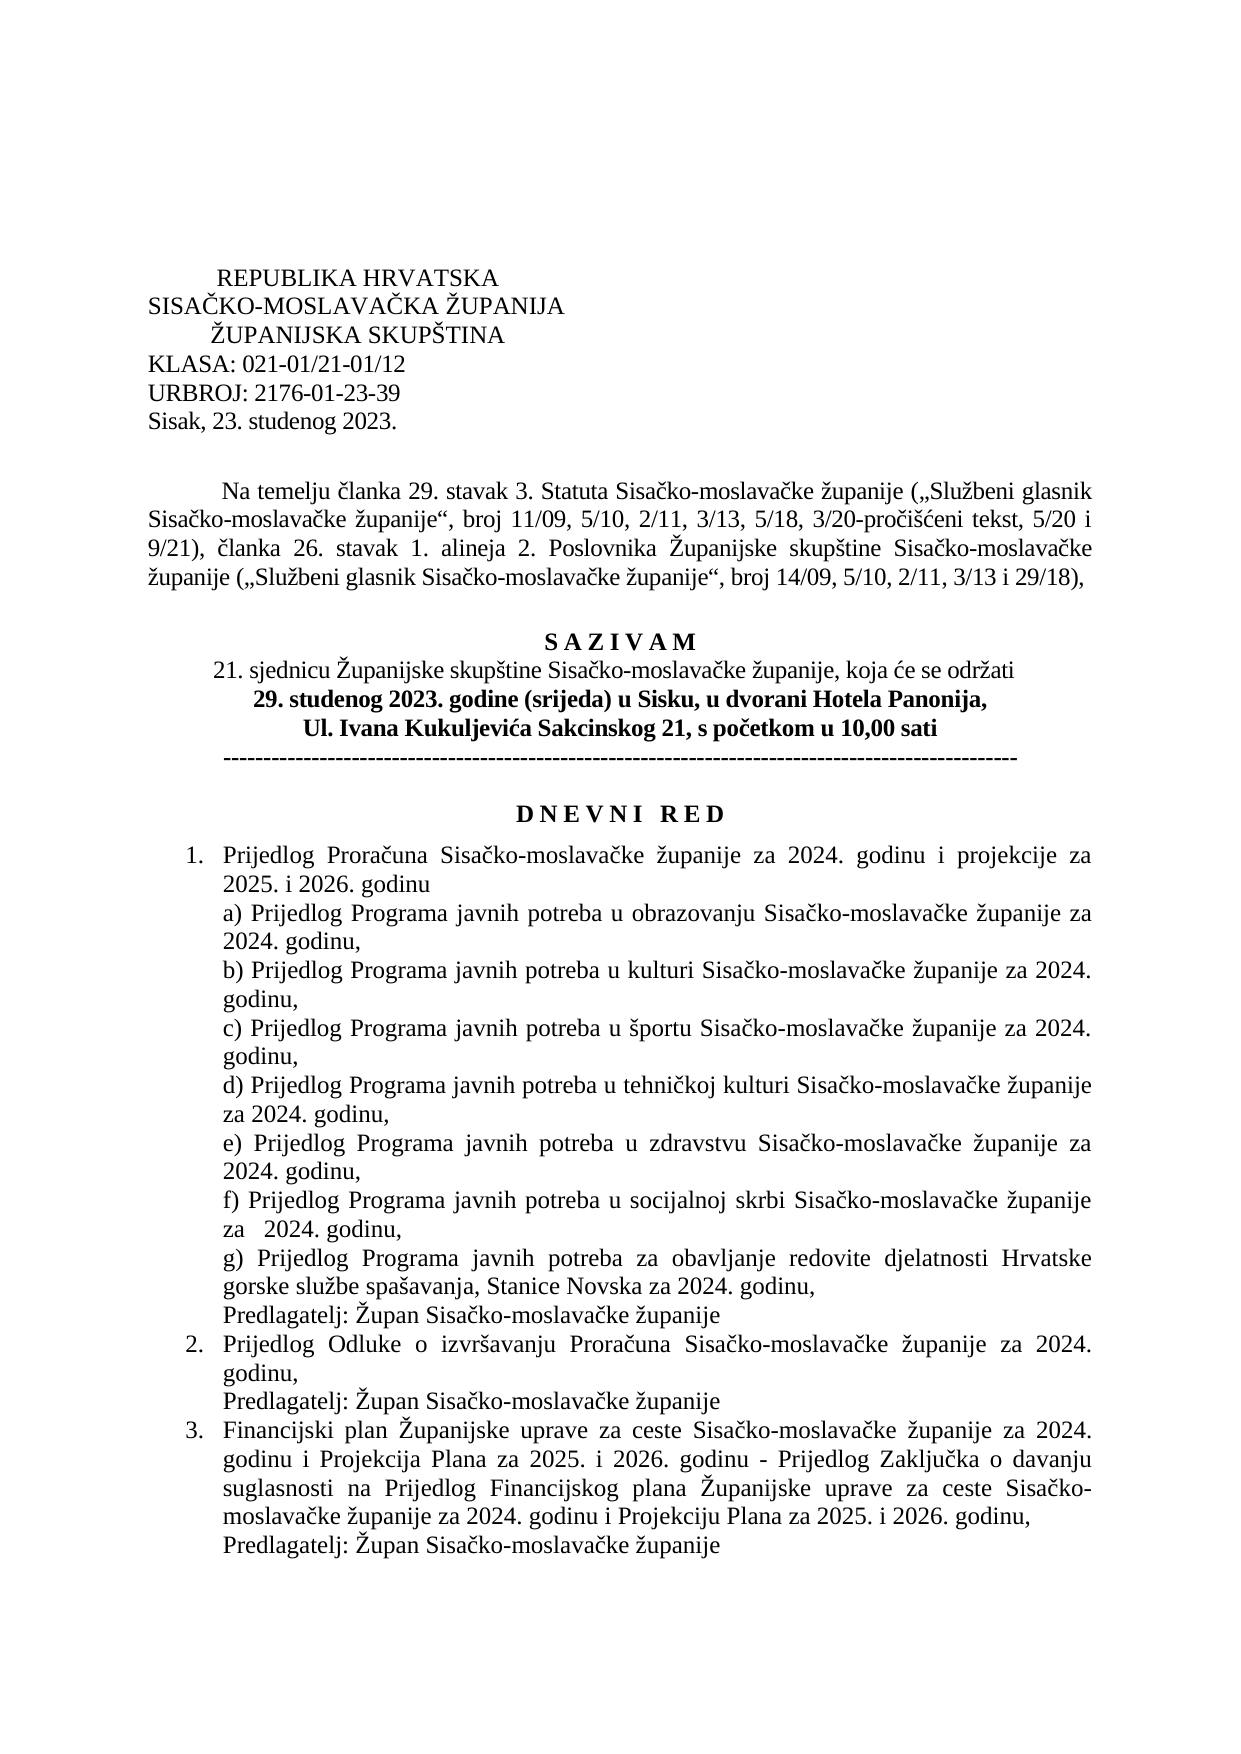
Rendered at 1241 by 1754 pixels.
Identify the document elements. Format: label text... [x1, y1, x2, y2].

list c) Prijedlog Programa javnih potreba u športu Sisačko-moslavačke županije za 2024. godinu, [223, 1013, 1093, 1070]
text KLASA: 021-01/21-01/12 [148, 349, 1093, 378]
list Prijedlog Odluke o izvršavanju Proračuna Sisačko-moslavačke županije za 2024. godinu, [185, 1329, 1093, 1386]
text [223, 1530, 1093, 1559]
text Sisak, 23. studenog 2023. [148, 406, 1093, 435]
list d) Prijedlog Programa javnih potreba u tehničkoj kulturi Sisačko-moslavačke županije za 2024. godinu, [223, 1070, 1093, 1128]
text Predlagatelj: Župan Sisačko-moslavačke županije [223, 1386, 1093, 1415]
list a) Prijedlog Programa javnih potreba u obrazovanju Sisačko-moslavačke županije za 2024. godinu, [223, 898, 1093, 955]
list f) Prijedlog Programa javnih potreba u socijalnoj skrbi Sisačko-moslavačke županije za 2024. godinu, [223, 1185, 1093, 1243]
text SISAČKO-MOSLAVAČKA ŽUPANIJA [148, 291, 1093, 320]
text Ul. Ivana Kukuljevića Sakcinskog 21, s početkom u 10,00 sati [148, 713, 1093, 742]
text ŽUPANIJSKA SKUPŠTINA [148, 320, 1093, 349]
list Financijski plan Županijske uprave za ceste Sisačko-moslavačke županije za 2024. godinu i Projekcija Plana za 2025. i 2026. godinu - Prijedlog Zaključka o davanju suglasnosti na Prijedlog Financijskog plana Županijske uprave za ceste Sisačko-moslavačke županije za 2024. godinu i Projekciju Plana za 2025. i 2026. godinu, [185, 1415, 1093, 1530]
text 21. sjednicu Županijske skupštine Sisačko-moslavačke županije, koja će se održati [148, 656, 1093, 684]
text D N E V N I R E D [148, 799, 1093, 828]
text URBROJ: 2176-01-23-39 [148, 378, 1093, 406]
list b) Prijedlog Programa javnih potreba u kulturi Sisačko-moslavačke županije za 2024. godinu, [223, 955, 1093, 1013]
text 29. studenog 2023. godine (srijeda) u Sisku, u dvorani Hotela Panonija, [148, 684, 1093, 713]
list Predlagatelj: Župan Sisačko-moslavačke županije [223, 1300, 1093, 1329]
list g) Prijedlog Programa javnih potreba za obavljanje redovite djelatnosti Hrvatske gorske službe spašavanja, Stanice Novska za 2024. godinu, [223, 1243, 1093, 1300]
list Prijedlog Proračuna Sisačko-moslavačke županije za 2024. godinu i projekcije za 2025. i 2026. godinu [185, 840, 1093, 898]
text --------------------------------------------------------------------------------------------------- [148, 742, 1093, 771]
text REPUBLIKA HRVATSKA [148, 263, 1093, 291]
text S A Z I V A M [148, 627, 1093, 656]
list e) Prijedlog Programa javnih potreba u zdravstvu Sisačko-moslavačke županije za 2024. godinu, [223, 1128, 1093, 1185]
text Na temelju članka 29. stavak 3. Statuta Sisačko-moslavačke županije („Službeni glasnik Sisačko-moslavačke županije“, broj 11/09, 5/10, 2/11, 3/13, 5/18, 3/20-pročišćeni tekst, 5/20 i 9/21), članka 26. stavak 1. alineja 2. Poslovnika Županijske skupštine Sisačko-moslavačke županije („Službeni glasnik Sisačko-moslavačke županije“, broj 14/09, 5/10, 2/11, 3/13 i 29/18), [148, 476, 1093, 591]
